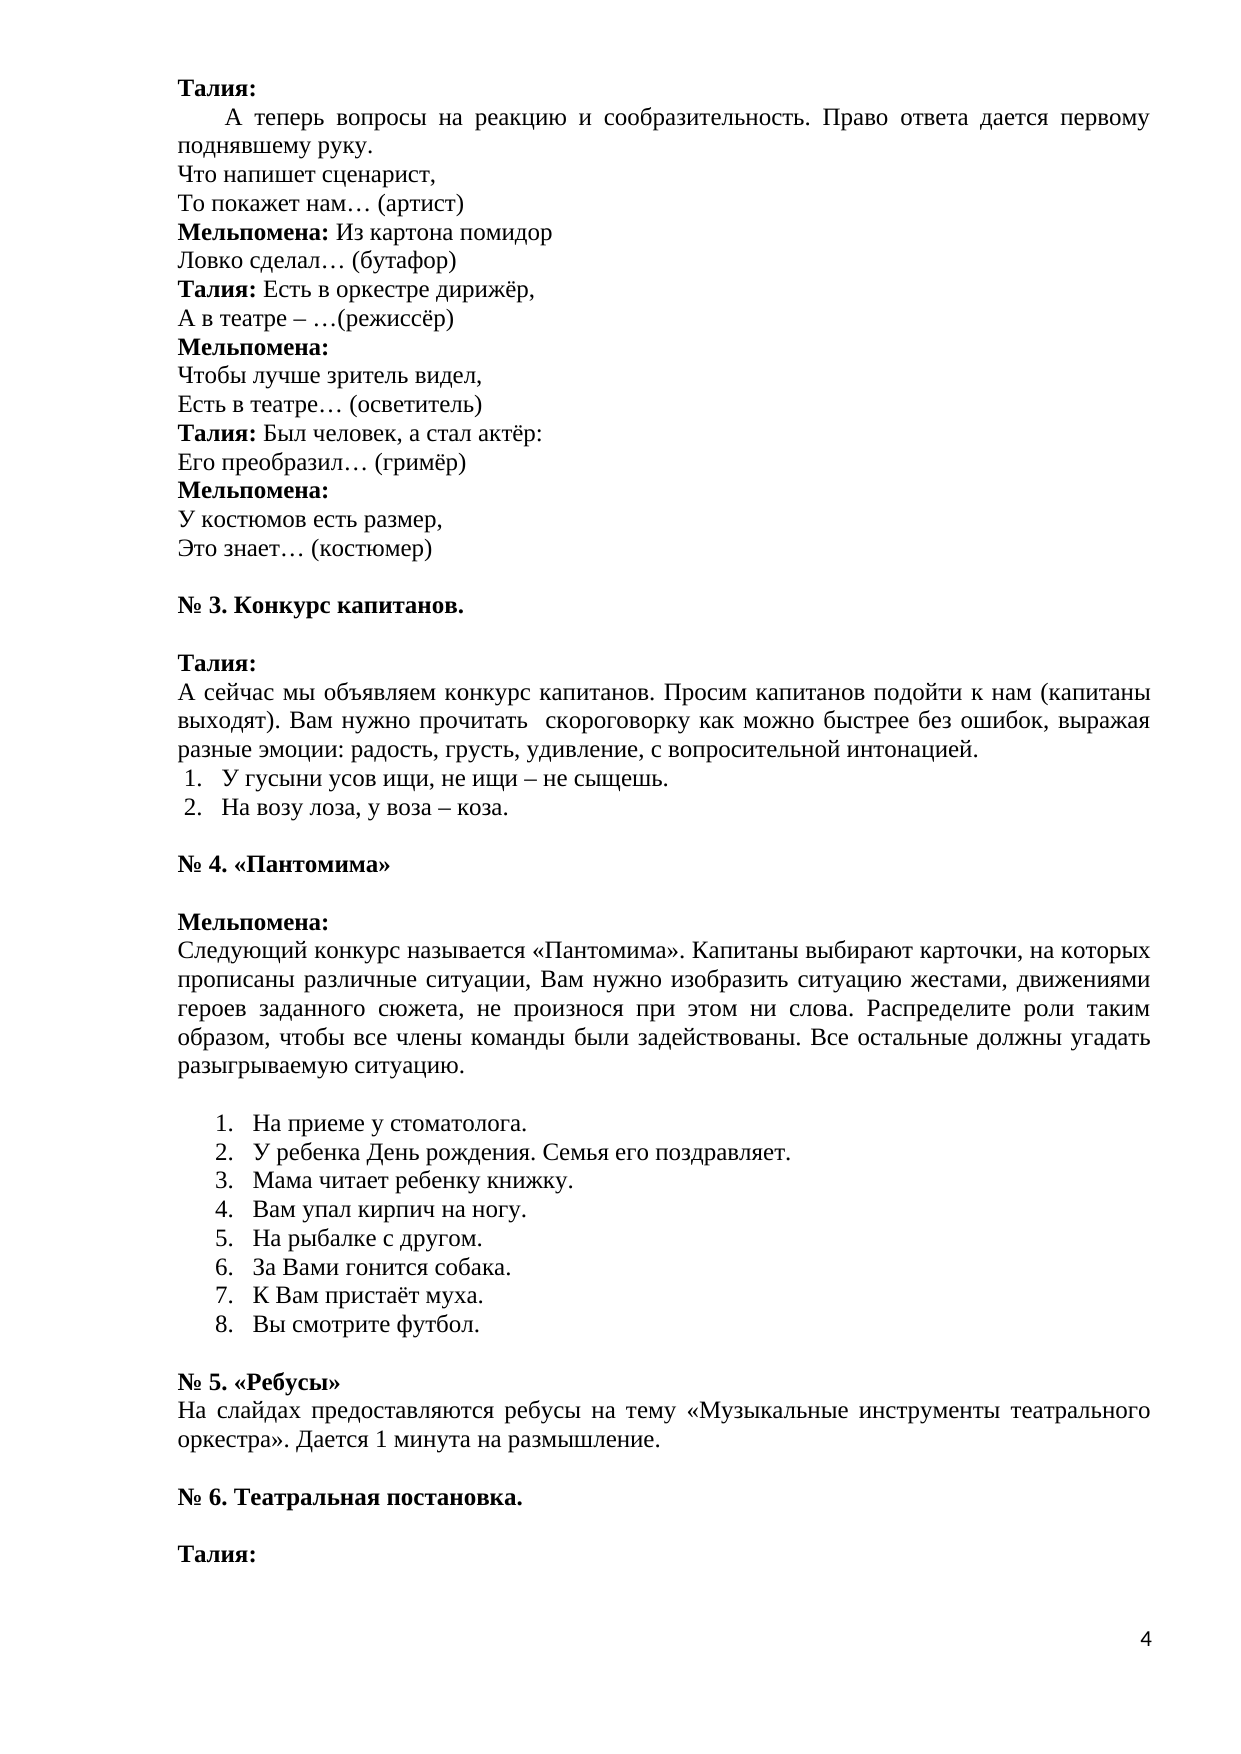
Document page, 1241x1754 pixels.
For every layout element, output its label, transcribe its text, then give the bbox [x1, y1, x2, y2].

text А теперь вопросы на реакцию и сообразительность. Право ответа дается первому поднявшему руку. [177, 102, 1152, 159]
text Следующий конкурс называется «Пантомима». Капитаны выбирают карточки, на которых прописаны различные ситуации, Вам нужно изобразить ситуацию жестами, движениями героев заданного сюжета, не произнося при этом ни слова. Распределите роли таким образом, чтобы все члены команды были задействованы. Все остальные должны угадать разыгрываемую ситуацию. [177, 936, 1152, 1079]
list У ребенка День рождения. Семья его поздравляет. [215, 1137, 1152, 1166]
text Это знает… (костюмер) [177, 533, 1152, 562]
text Талия: [177, 73, 1152, 102]
text Талия: [177, 1539, 1152, 1568]
list У гусыни усов ищи, не ищи – не сыщешь. [183, 763, 1152, 792]
text Мельпомена: [177, 907, 1152, 936]
text № 5. «Ребусы» [177, 1367, 1152, 1396]
text Есть в театре… (осветитель) [177, 389, 1152, 418]
text № 4. «Пантомима» [177, 849, 1152, 878]
list На приеме у стоматолога. [215, 1108, 1152, 1137]
text Ловко сделал… (бутафор) [177, 246, 1152, 274]
list Мама читает ребенку книжку. [215, 1166, 1152, 1194]
list К Вам пристаёт муха. [215, 1281, 1152, 1309]
text Чтобы лучше зритель видел, [177, 361, 1152, 389]
text А сейчас мы объявляем конкурс капитанов. Просим капитанов подойти к нам (капитаны выходят). Вам нужно прочитать скороговорку как можно быстрее без ошибок, выражая разные эмоции: радость, грусть, удивление, с вопросительной интонацией. [177, 677, 1152, 763]
text Талия: [177, 648, 1152, 677]
list Вам упал кирпич на ногу. [215, 1194, 1152, 1223]
list На рыбалке с другом. [215, 1223, 1152, 1252]
list На возу лоза, у воза – коза. [183, 792, 1152, 821]
text Мельпомена: [177, 476, 1152, 504]
list Вы смотрите футбол. [215, 1309, 1152, 1338]
text Мельпомена: [177, 332, 1152, 361]
text Его преобразил… (гримёр) [177, 447, 1152, 476]
text Талия: Есть в оркестре дирижёр, [177, 274, 1152, 303]
list За Вами гонится собака. [215, 1252, 1152, 1281]
text То покажет нам… (артист) [177, 188, 1152, 217]
text Мельпомена: Из картона помидор [177, 217, 1152, 246]
text А в театре – …(режиссёр) [177, 303, 1152, 332]
text № 3. Конкурс капитанов. [177, 591, 1152, 619]
text У костюмов есть размер, [177, 504, 1152, 533]
text На слайдах предоставляются ребусы на тему «Музыкальные инструменты театрального оркестра». Дается 1 минута на размышление. [177, 1396, 1152, 1453]
text Что напишет сценарист, [177, 159, 1152, 188]
text № 6. Театральная постановка. [177, 1482, 1152, 1511]
text Талия: Был человек, а стал актёр: [177, 418, 1152, 447]
